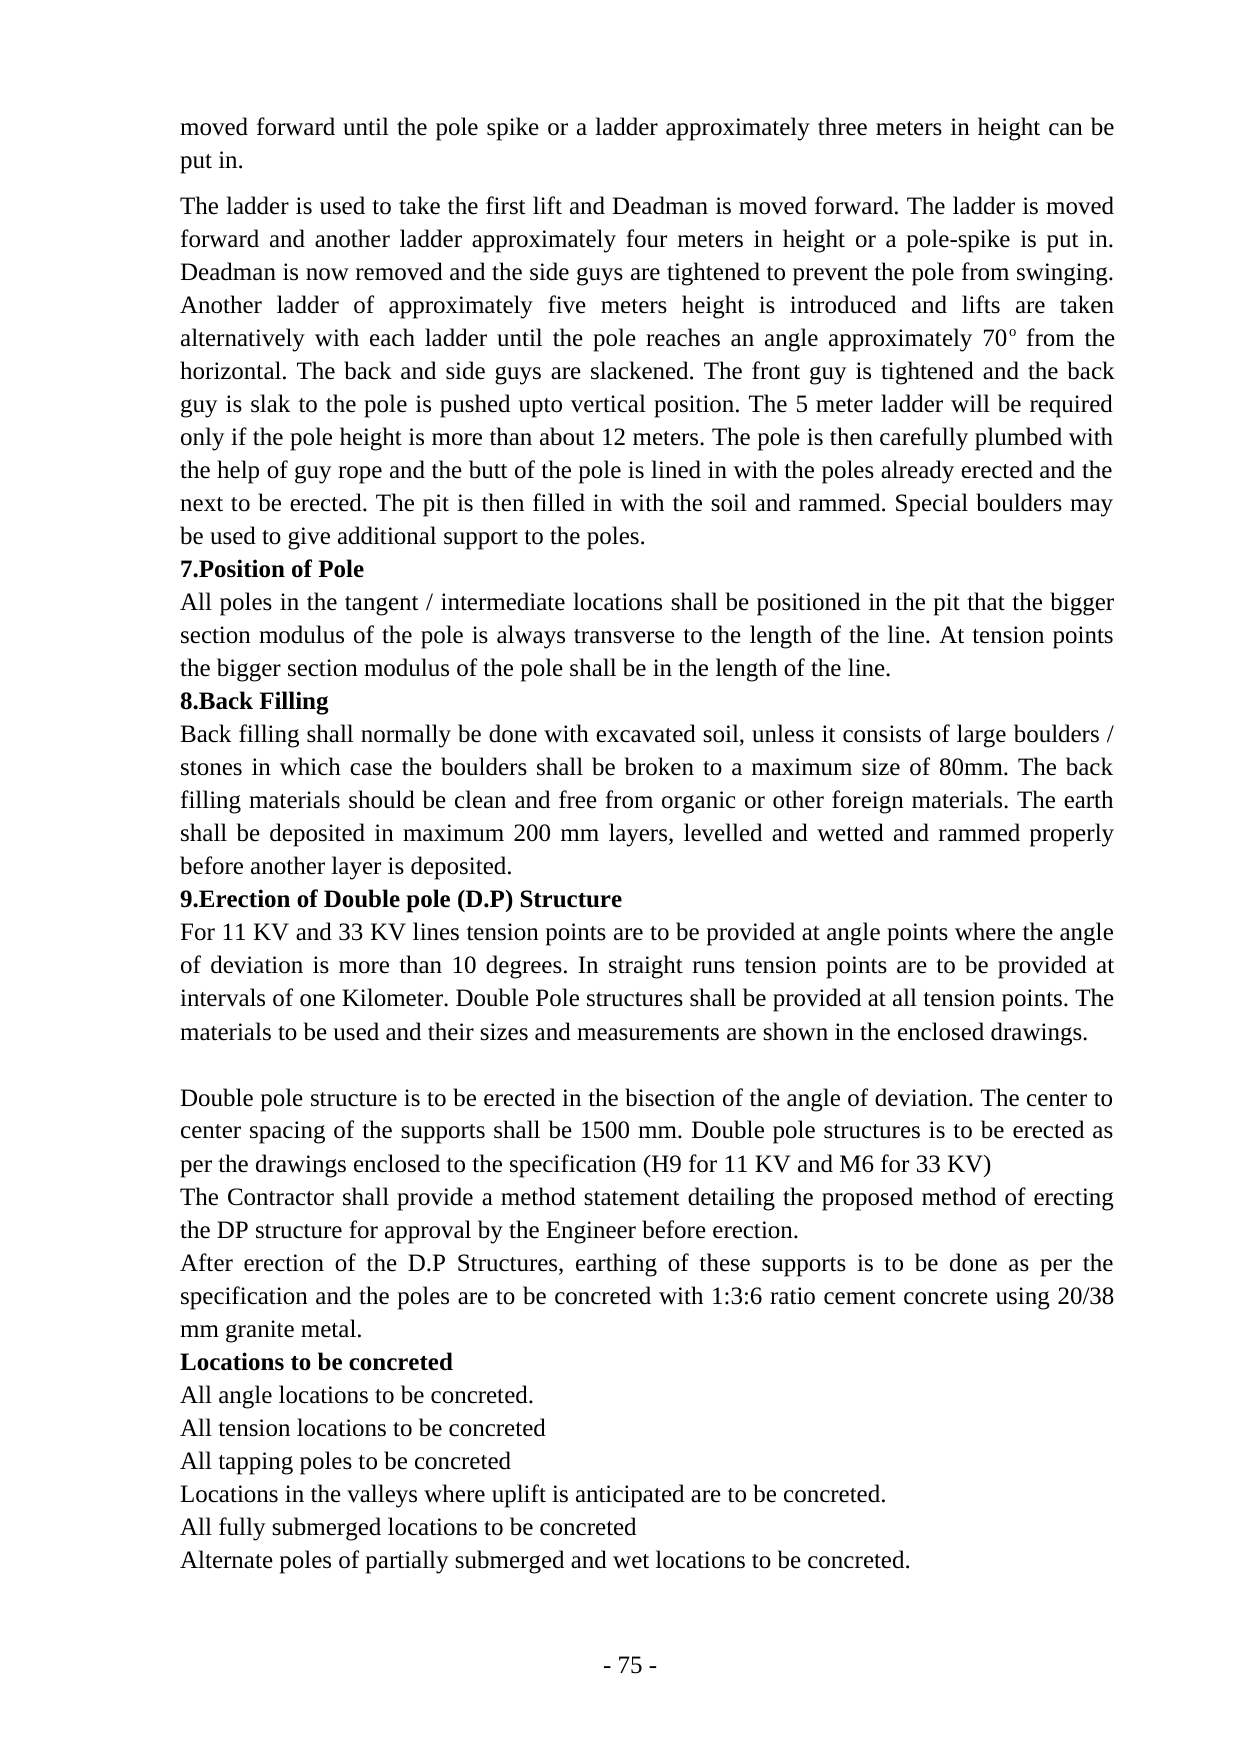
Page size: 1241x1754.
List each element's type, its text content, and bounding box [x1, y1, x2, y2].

text 9.Erection of Double pole (D.P) Structure [180, 884, 1115, 913]
text Double pole structure is to be erected in the bisection of the angle of deviation. The center to center spacing of the supports shall be 1500 mm. Double pole structures is to be erected as per the drawings enclosed to the specification (H9 for 11 KV and M6 for 33 KV) [180, 1083, 1115, 1177]
text Back filling shall normally be done with excavated soil, unless it consists of large boulders / stones in which case the boulders shall be broken to a maximum size of 80mm. The back filling materials should be clean and free from organic or other foreign materials. The earth shall be deposited in maximum 200 mm layers, levelled and wetted and rammed properly before another layer is deposited. [180, 719, 1115, 880]
text 7.Position of Pole [180, 554, 1115, 583]
text Locations in the valleys where uplift is anticipated are to be concreted. [180, 1479, 1115, 1508]
text The ladder is used to take the first lift and Deadman is moved forward. The ladder is moved forward and another ladder approximately four meters in height or a pole-spike is put in. Deadman is now removed and the side guys are tightened to prevent the pole from swinging. Another ladder of approximately five meters height is introduced and lifts are taken alternatively with each ladder until the pole reaches an angle approximately 70o from the horizontal. The back and side guys are slackened. The front guy is tightened and the back guy is slak to the pole is pushed upto vertical position. The 5 meter ladder will be required only if the pole height is more than about 12 meters. The pole is then carefully plumbed with the help of guy rope and the butt of the pole is lined in with the poles already erected and the next to be erected. The pit is then filled in with the soil and rammed. Special boulders may be used to give additional support to the poles. [180, 191, 1115, 550]
text 8.Back Filling [180, 686, 1115, 715]
text After erection of the D.P Structures, earthing of these supports is to be done as per the specification and the poles are to be concreted with 1:3:6 ratio cement concrete using 20/38 mm granite metal. [180, 1248, 1115, 1342]
text All angle locations to be concreted. [180, 1380, 1115, 1408]
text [180, 112, 1115, 174]
text Alternate poles of partially submerged and wet locations to be concreted. [180, 1545, 1115, 1574]
text All tapping poles to be concreted [180, 1446, 1115, 1474]
text All fully submerged locations to be concreted [180, 1512, 1115, 1541]
text For 11 KV and 33 KV lines tension points are to be provided at angle points where the angle of deviation is more than 10 degrees. In straight runs tension points are to be provided at intervals of one Kilometer. Double Pole structures shall be provided at all tension points. The materials to be used and their sizes and measurements are shown in the enclosed drawings. [180, 917, 1115, 1045]
text The Contractor shall provide a method statement detailing the proposed method of erecting the DP structure for approval by the Engineer before erection. [180, 1182, 1115, 1243]
text Locations to be concreted [180, 1347, 1115, 1376]
text All tension locations to be concreted [180, 1413, 1115, 1442]
text All poles in the tangent / intermediate locations shall be positioned in the pit that the bigger section modulus of the pole is always transverse to the length of the line. At tension points the bigger section modulus of the pole shall be in the length of the line. [180, 587, 1115, 682]
